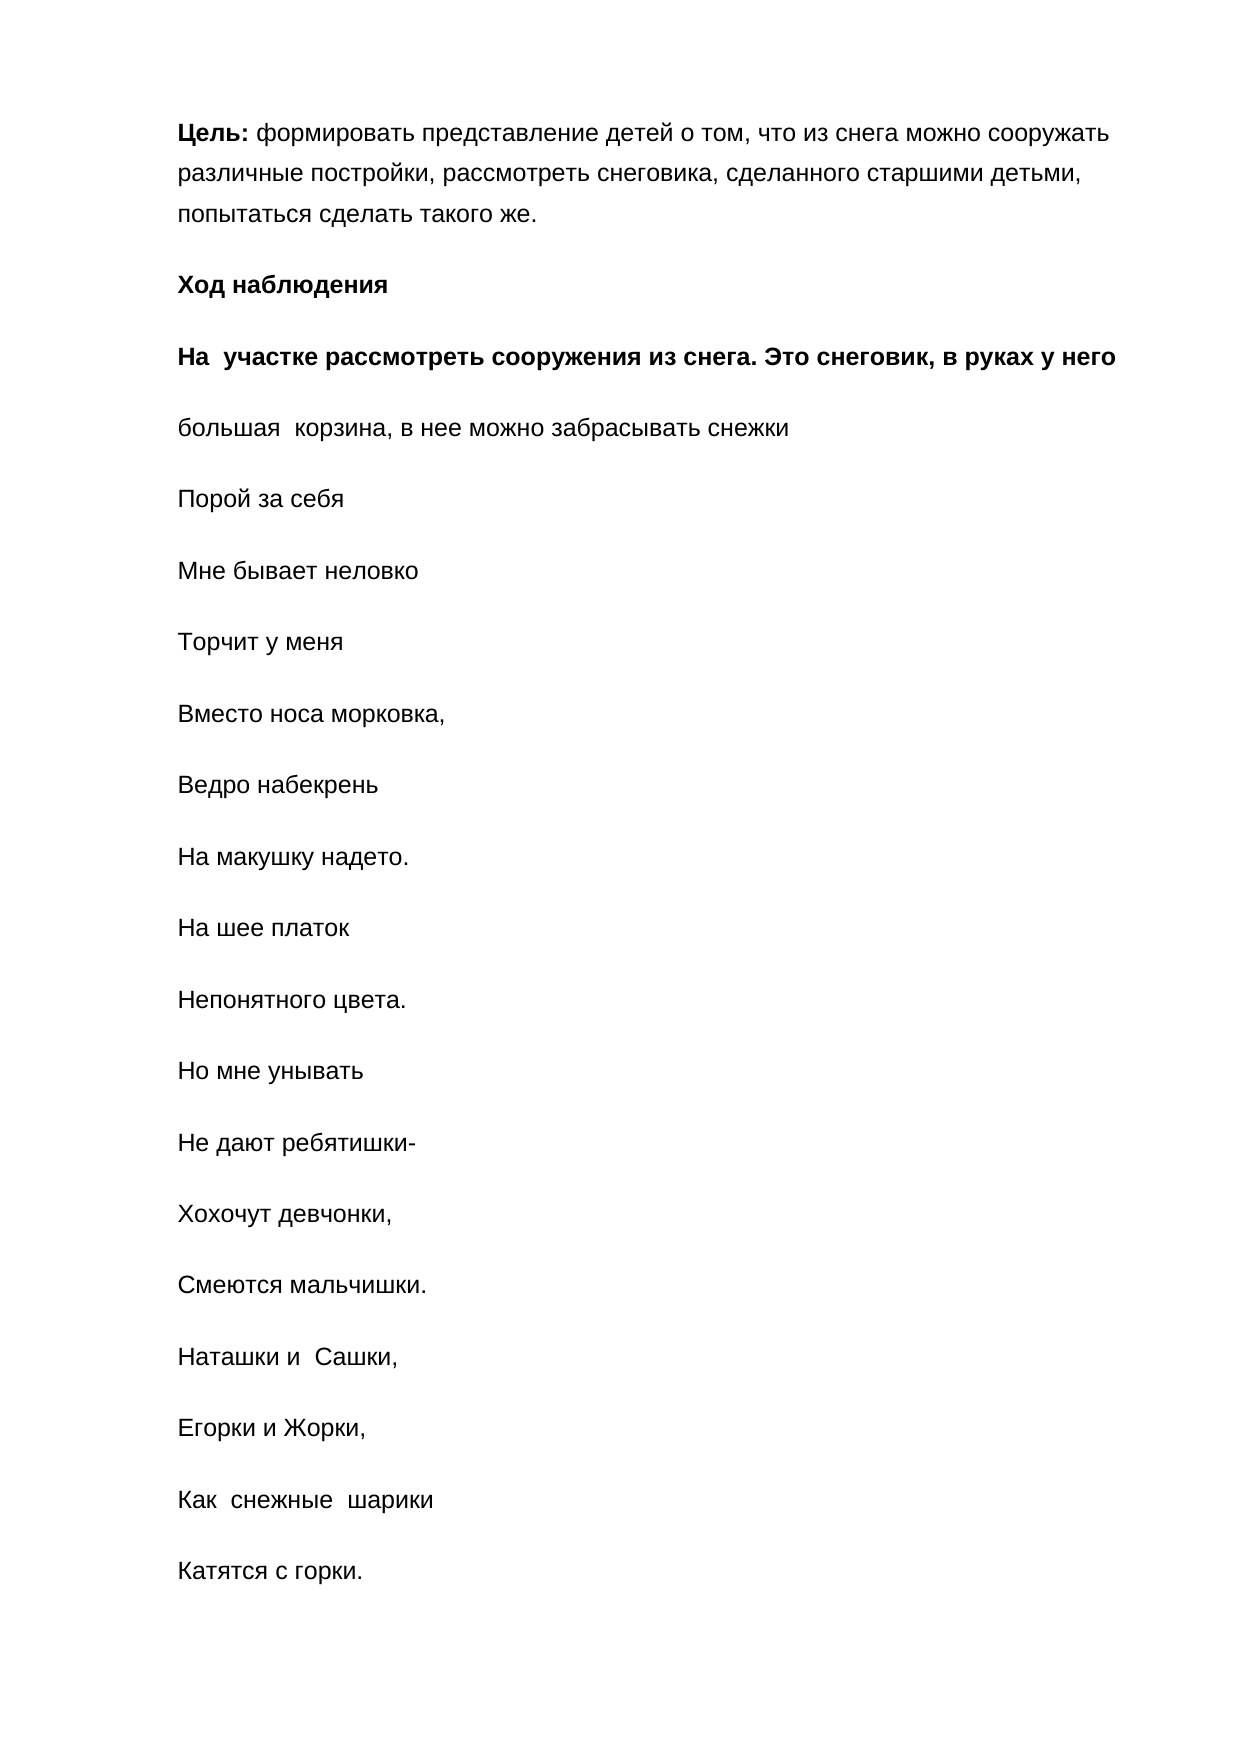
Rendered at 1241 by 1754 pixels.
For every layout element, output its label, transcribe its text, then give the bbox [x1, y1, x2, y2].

text Цель: формировать представление детей о том, что из снега можно сооружать различные постройки, рассмотреть снеговика, сделанного старшими детьми, попытаться сделать такого же. [177, 118, 1152, 227]
text Но мне унывать [177, 1056, 1152, 1085]
text Непонятного цвета. [177, 984, 1152, 1013]
text На участке рассмотреть сооружения из снега. Это снеговик, в руках у него [177, 341, 1152, 370]
text Ход наблюдения [177, 270, 1152, 299]
text Егорки и Жорки, [177, 1413, 1152, 1442]
text На макушку надето. [177, 842, 1152, 870]
text Как снежные шарики [177, 1485, 1152, 1513]
text Катятся с горки. [177, 1556, 1152, 1585]
text Не дают ребятишки- [177, 1127, 1152, 1156]
text Наташки и Сашки, [177, 1342, 1152, 1371]
text Мне бывает неловко [177, 556, 1152, 584]
text На шее платок [177, 913, 1152, 942]
text Хохочут девчонки, [177, 1199, 1152, 1228]
text Смеются мальчишки. [177, 1270, 1152, 1299]
text Вместо носа морковка, [177, 699, 1152, 727]
text большая корзина, в нее можно забрасывать снежки [177, 413, 1152, 442]
text Порой за себя [177, 484, 1152, 513]
text Торчит у меня [177, 627, 1152, 656]
text Ведро набекрень [177, 770, 1152, 799]
